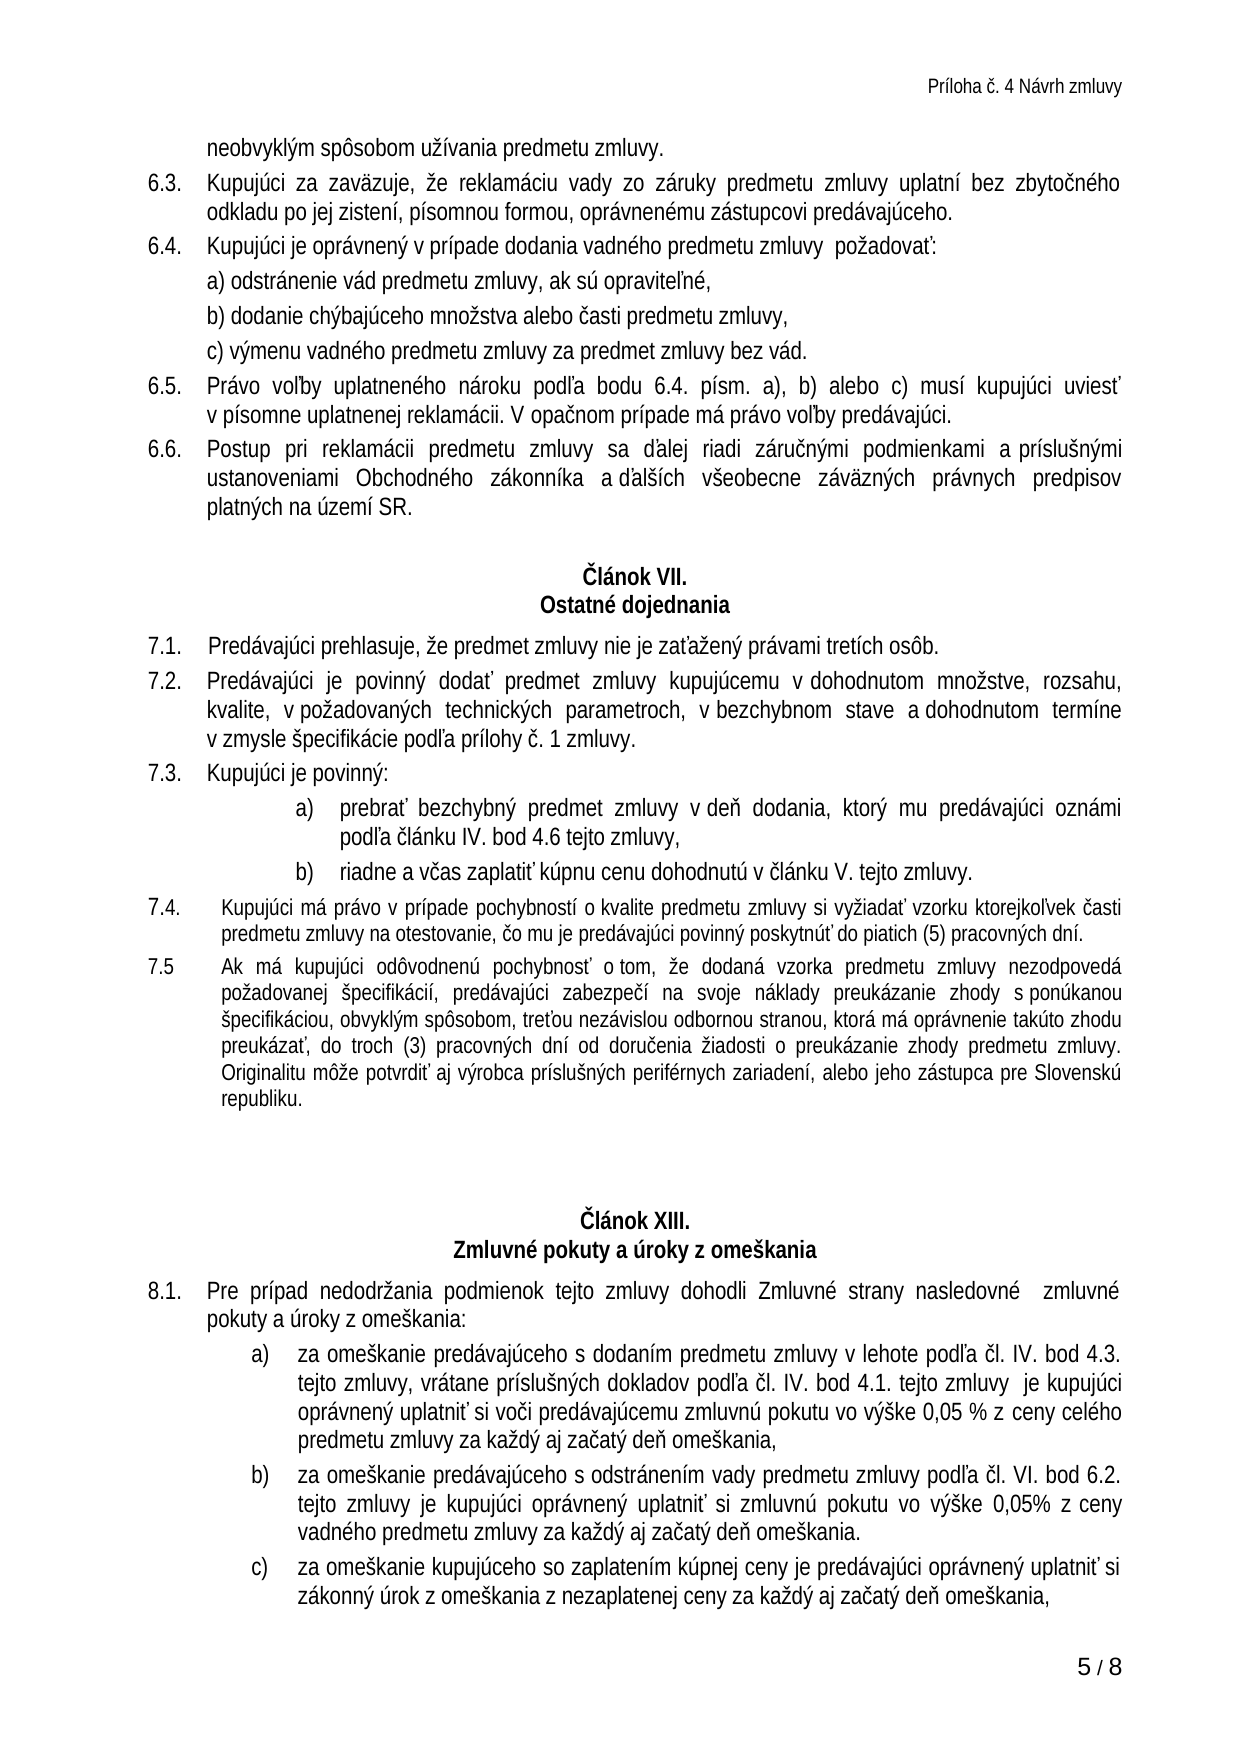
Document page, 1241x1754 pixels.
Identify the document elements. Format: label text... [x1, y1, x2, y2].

list za omeškanie predávajúceho s odstránením vady predmetu zmluvy podľa čl. VI. bod 6.2. tejto zmluvy je kupujúci oprávnený uplatniť si zmluvnú pokutu vo výške 0,05% z ceny vadného predmetu zmluvy za každý aj začatý deň omeškania. [251, 1460, 1122, 1546]
list Kupujúci za zaväzuje, že reklamáciu vady zo záruky predmetu zmluvy uplatní bez zbytočného odkladu po jej zistení, písomnou formou, oprávnenému zástupcovi predávajúceho. [148, 168, 1122, 225]
list prebrať bezchybný predmet zmluvy v deň dodania, ktorý mu predávajúci oznámi podľa článku IV. bod 4.6 tejto zmluvy, [295, 793, 1122, 851]
text Článok VII. [148, 562, 1122, 590]
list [148, 133, 1122, 162]
list c) výmenu vadného predmetu zmluvy za predmet zmluvy bez vád. [207, 336, 1122, 365]
list 7.5 Ak má kupujúci odôvodnenú pochybnosť o tom, že dodaná vzorka predmetu zmluvy nezodpovedá požadovanej špecifikácií, predávajúci zabezpečí na svoje náklady preukázanie zhody s ponúkanou špecifikáciou, obvyklým spôsobom, treťou nezávislou odbornou stranou, ktorá má oprávnenie takúto zhodu preukázať, do troch (3) pracovných dní od doručenia žiadosti o preukázanie zhody predmetu zmluvy. Originalitu môže potvrdiť aj výrobca príslušných periférnych zariadení, alebo jeho zástupca pre Slovenskú republiku. [148, 953, 1122, 1111]
list 7.4. Kupujúci má právo v prípade pochybností o kvalite predmetu zmluvy si vyžiadať vzorku ktorejkoľvek časti predmetu zmluvy na otestovanie, čo mu je predávajúci povinný poskytnúť do piatich (5) pracovných dní. [148, 892, 1122, 947]
list za omeškanie kupujúceho so zaplatením kúpnej ceny je predávajúci oprávnený uplatniť si zákonný úrok z omeškania z nezaplatenej ceny za každý aj začatý deň omeškania, [251, 1552, 1122, 1609]
list Právo voľby uplatneného nároku podľa bodu 6.4. písm. a), b) alebo c) musí kupujúci uviesť v písomne uplatnenej reklamácii. V opačnom prípade má právo voľby predávajúci. [148, 371, 1122, 428]
list b) dodanie chýbajúceho množstva alebo časti predmetu zmluvy, [207, 301, 1122, 330]
list a) odstránenie vád predmetu zmluvy, ak sú opraviteľné, [207, 266, 1122, 295]
text Článok XIII. [148, 1206, 1122, 1234]
list za omeškanie predávajúceho s dodaním predmetu zmluvy v lehote podľa čl. IV. bod 4.3. tejto zmluvy, vrátane príslušných dokladov podľa čl. IV. bod 4.1. tejto zmluvy je kupujúci oprávnený uplatniť si voči predávajúcemu zmluvnú pokutu vo výške 0,05 % z ceny celého predmetu zmluvy za každý aj začatý deň omeškania, [251, 1339, 1122, 1454]
text Ostatné dojednania [148, 590, 1122, 619]
list Kupujúci je povinný: [148, 758, 1122, 787]
list riadne a včas zaplatiť kúpnu cenu dohodnutú v článku V. tejto zmluvy. [295, 857, 1122, 886]
list Kupujúci je oprávnený v prípade dodania vadného predmetu zmluvy požadovať: [148, 231, 1122, 260]
list Pre prípad nedodržania podmienok tejto zmluvy dohodli Zmluvné strany nasledovné zmluvné pokuty a úroky z omeškania: [148, 1276, 1122, 1333]
text Zmluvné pokuty a úroky z omeškania [148, 1234, 1122, 1263]
list Predávajúci je povinný dodať predmet zmluvy kupujúcemu v dohodnutom množstve, rozsahu, kvalite, v požadovaných technických parametroch, v bezchybnom stave a dohodnutom termíne v zmysle špecifikácie podľa prílohy č. 1 zmluvy. [148, 666, 1122, 752]
list Postup pri reklamácii predmetu zmluvy sa ďalej riadi záručnými podmienkami a príslušnými ustanoveniami Obchodného zákonníka a ďalších všeobecne záväzných právnych predpisov platných na území SR. [148, 434, 1122, 520]
list Predávajúci prehlasuje, že predmet zmluvy nie je zaťažený právami tretích osôb. [148, 631, 1122, 660]
